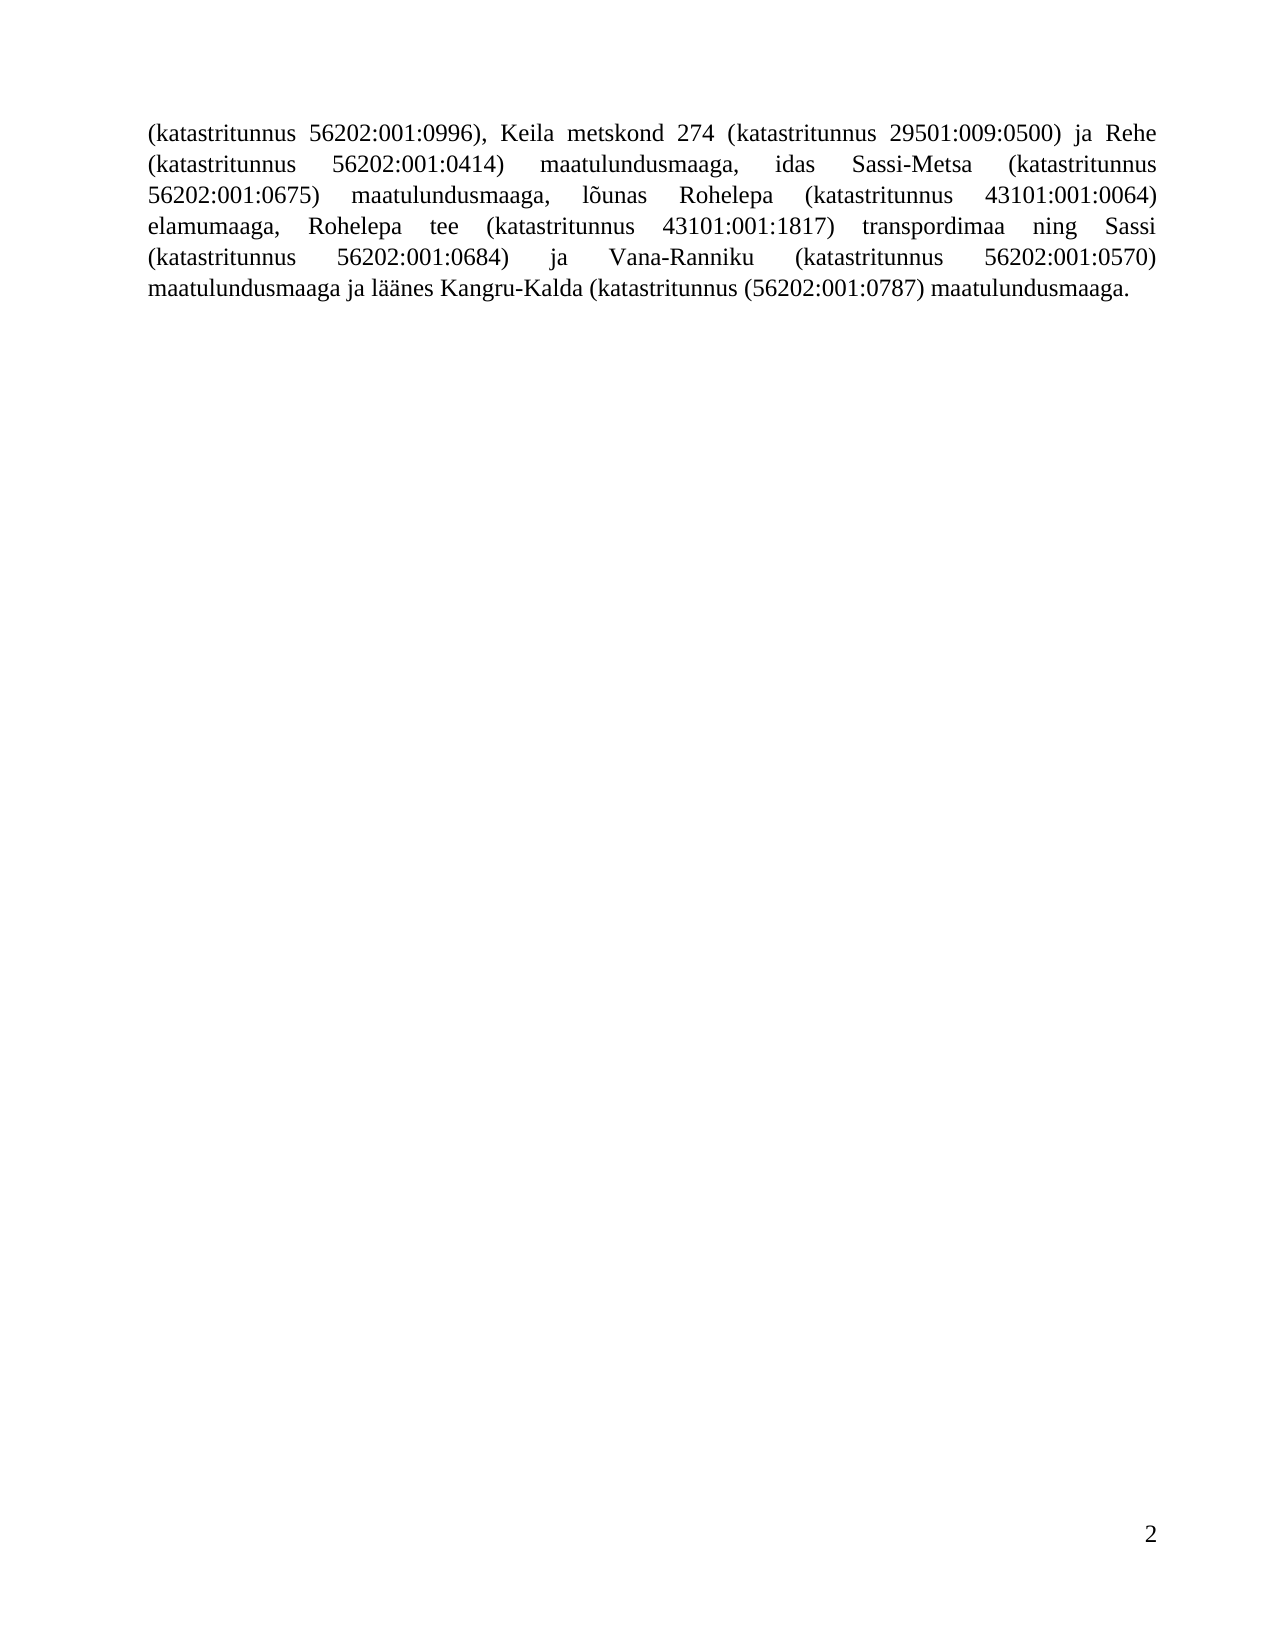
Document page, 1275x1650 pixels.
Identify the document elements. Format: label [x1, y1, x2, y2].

text [148, 118, 1157, 302]
